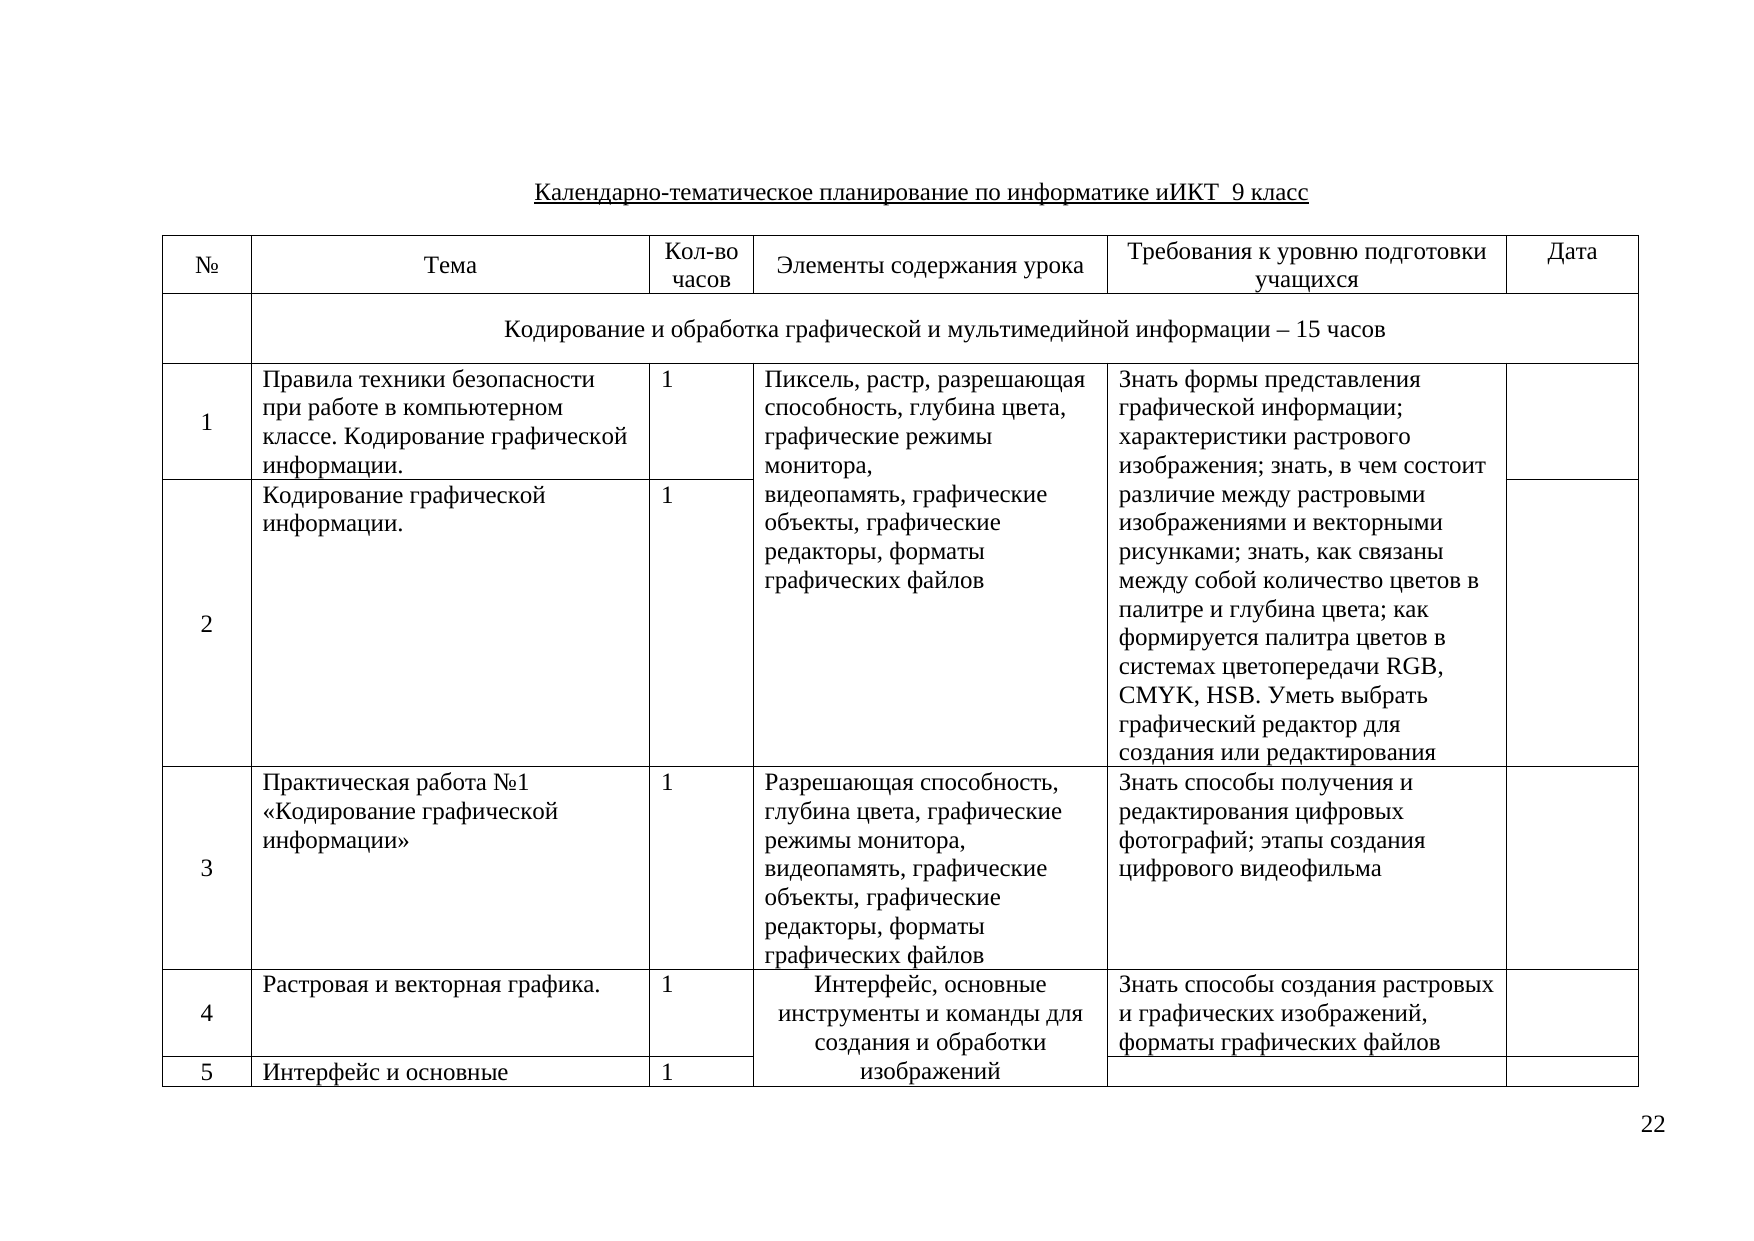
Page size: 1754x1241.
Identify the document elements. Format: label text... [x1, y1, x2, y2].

table_header Кол-во часов [650, 236, 753, 293]
table_cell 1 [650, 1057, 753, 1086]
table_cell 1 [650, 480, 753, 766]
table_header Дата [1507, 236, 1638, 293]
table_header № [163, 236, 251, 293]
table_cell Кодирование и обработка графической и мультимедийной информации – 15 часов [252, 294, 1638, 363]
table_cell Знать способы получения и редактирования цифровых фотографий; этапы создания цифрового видеофильма [1108, 767, 1506, 968]
table_cell [163, 294, 251, 363]
table_cell [1507, 767, 1638, 968]
table_cell 1 [650, 767, 753, 968]
table_cell [1507, 970, 1638, 1056]
table_cell Пиксель, растр, разрешающая способность, глубина цвета, графические режимы монитора, видеопамять, графические объекты, графические редакторы, форматы графических файлов [754, 364, 1107, 766]
table_cell [1507, 1057, 1638, 1086]
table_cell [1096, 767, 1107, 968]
table_header Тема [252, 236, 649, 293]
table_cell 1 [650, 364, 753, 479]
table_cell 1 [163, 364, 251, 479]
table_header Элементы содержания урока [754, 236, 1107, 293]
table_header Требования к уровню подготовки учащихся [1108, 236, 1506, 293]
table_cell Интерфейс, основные инструменты и команды для создания и обработки изображений [754, 970, 1107, 1086]
table_cell Знать способы создания растровых и графических изображений, форматы графических файлов [1108, 970, 1506, 1056]
table_cell 3 [163, 767, 251, 968]
table_cell Практическая работа №1 «Кодирование графической информации» [252, 767, 649, 968]
table_cell Кодирование графической информации. [252, 480, 649, 766]
table_cell 2 [163, 480, 251, 766]
table_cell Растровая и векторная графика. [252, 970, 649, 1056]
table_cell Правила техники безопасности при работе в компьютерном классе. Кодирование графической информации. [252, 364, 649, 479]
table_cell 4 [163, 970, 251, 1056]
text Календарно-тематическое планирование по информатике иИКТ 9 класс [177, 177, 1665, 206]
table_cell 1 [650, 970, 753, 1056]
table_cell [1108, 1057, 1506, 1086]
table_cell Знать формы представления графической информации; характеристики растрового изображения; знать, в чем состоит различие между растровыми изображениями и векторными рисунками; знать, как связаны между собой количество цветов в палитре и глубина цвета; как формируется палитра цветов в системах цветопередачи RGB, CMYK, HSB. Уметь выбрать графический редактор для создания или редактирования [1108, 364, 1506, 766]
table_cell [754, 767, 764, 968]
table_cell 5 [163, 1057, 251, 1086]
table_cell [1507, 480, 1638, 766]
table_cell [1507, 364, 1638, 479]
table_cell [252, 1057, 649, 1086]
